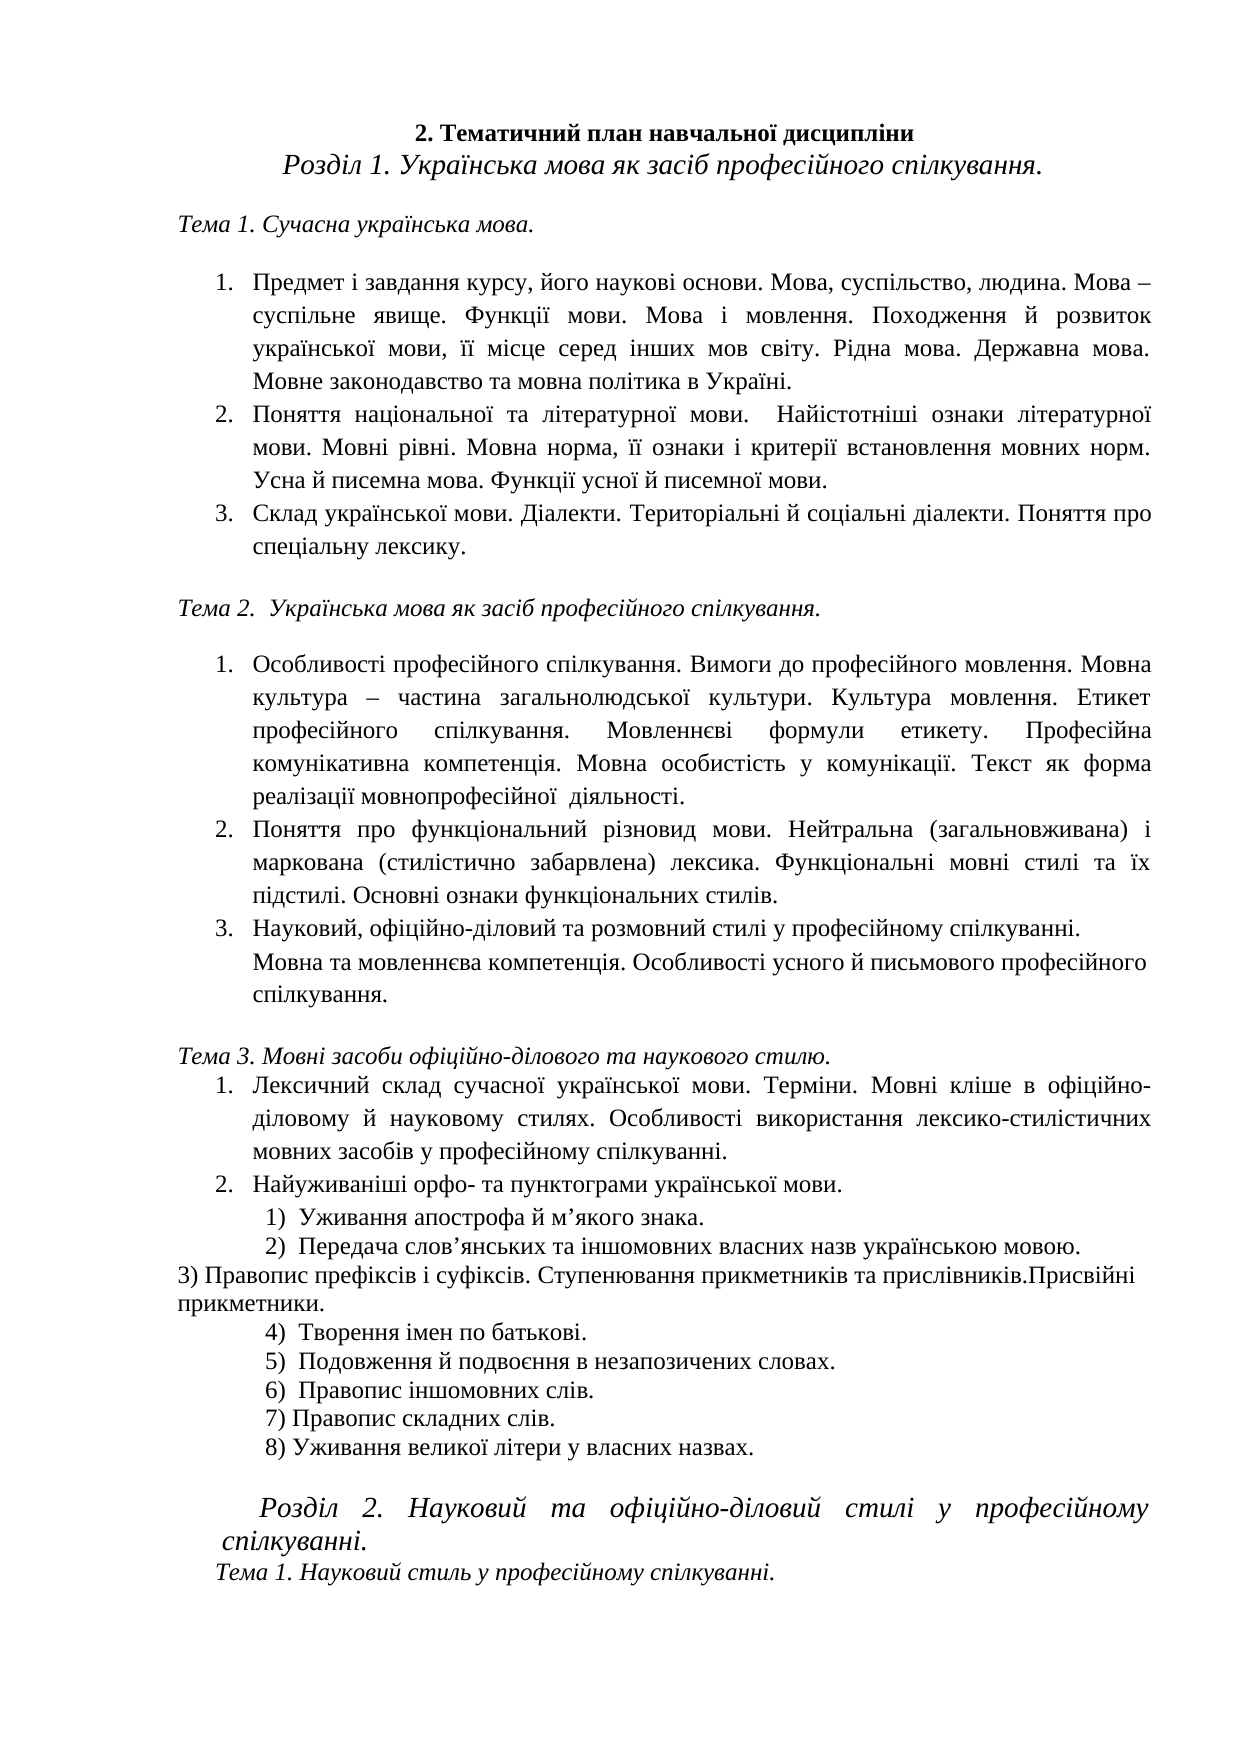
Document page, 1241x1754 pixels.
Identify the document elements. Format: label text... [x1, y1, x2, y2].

text Розділ 2. Науковий та офіційно-діловий стилі у професійному спілкуванні. [222, 1490, 1152, 1557]
text Тема 2. Українська мова як засіб професійного спілкування. [177, 593, 1152, 621]
list Склад української мови. Діалекти. Територіальні й соціальні діалекти. Поняття про спеціальну лексику. [215, 498, 1152, 559]
list Предмет і завдання курсу, його наукові основи. Мова, суспільство, людина. Мова – суспільне явище. Функції мови. Мова і мовлення. Походження й розвиток української мови, її місце серед інших мов світу. Рідна мова. Державна мова. Мовне законодавство та мовна політика в Україні. [215, 267, 1152, 394]
list Особливості професійного спілкування. Вимоги до професійного мовлення. Мовна культура – частина загальнолюдської культури. Культура мовлення. Етикет професійного спілкування. Мовленнєві формули етикету. Професійна комунікативна компетенція. Мовна особистість у комунікації. Текст як форма реалізації мовнопрофесійної діяльності. [215, 649, 1152, 810]
text Тема 1. Сучасна українська мова. [177, 209, 1152, 238]
text Тема 1. Науковий стиль у професійному спілкуванні. [177, 1557, 1152, 1586]
text 6) Правопис іншомовних слів. [177, 1375, 1152, 1403]
text Тема 3. Мовні засоби офіційно-ділового та наукового стилю. [177, 1041, 1152, 1070]
list Найуживаніші орфо- та пунктограми української мови. [215, 1169, 1152, 1198]
list Поняття національної та літературної мови. Найістотніші ознаки літературної мови. Мовні рівні. Мовна норма, її ознаки і критерії встановлення мовних норм. Усна й писемна мова. Функції усної й писемної мови. [215, 399, 1152, 493]
text 1) Уживання апострофа й м’якого знака. [177, 1202, 1152, 1231]
text 2) Передача слов’янських та іншомовних власних назв українською мовою. [177, 1231, 1152, 1260]
text 4) Творення імен по батькові. [177, 1317, 1152, 1346]
text 2. Тематичний план навчальної дисципліни [177, 118, 1152, 147]
list Поняття про функціональний різновид мови. Нейтральна (загальновживана) і маркована (стилістично забарвлена) лексика. Функціональні мовні стилі та їх підстилі. Основні ознаки функціональних стилів. [215, 814, 1152, 909]
list Лексичний склад сучасної української мови. Терміни. Мовні кліше в офіційно-діловому й науковому стилях. Особливості використання лексико-стилістичних мовних засобів у професійному спілкуванні. [215, 1070, 1152, 1165]
text 5) Подовження й подвоєння в незапозичених словах. [177, 1346, 1152, 1375]
text Розділ 1. Українська мова як засіб професійного спілкування. [177, 147, 1152, 180]
text 7) Правопис складних слів. [177, 1403, 1152, 1432]
text 8) Уживання великої літери у власних назвах. [177, 1432, 1152, 1461]
list Науковий, офіційно-діловий та розмовний стилі у професійному спілкуванні. Мовна та мовленнєва компетенція. Особливості усного й письмового професійного спілкування. [215, 913, 1152, 1008]
text 3) Правопис префіксів і суфіксів. Ступенювання прикметників та прислівників.Присвійні прикметники. [177, 1260, 1152, 1317]
